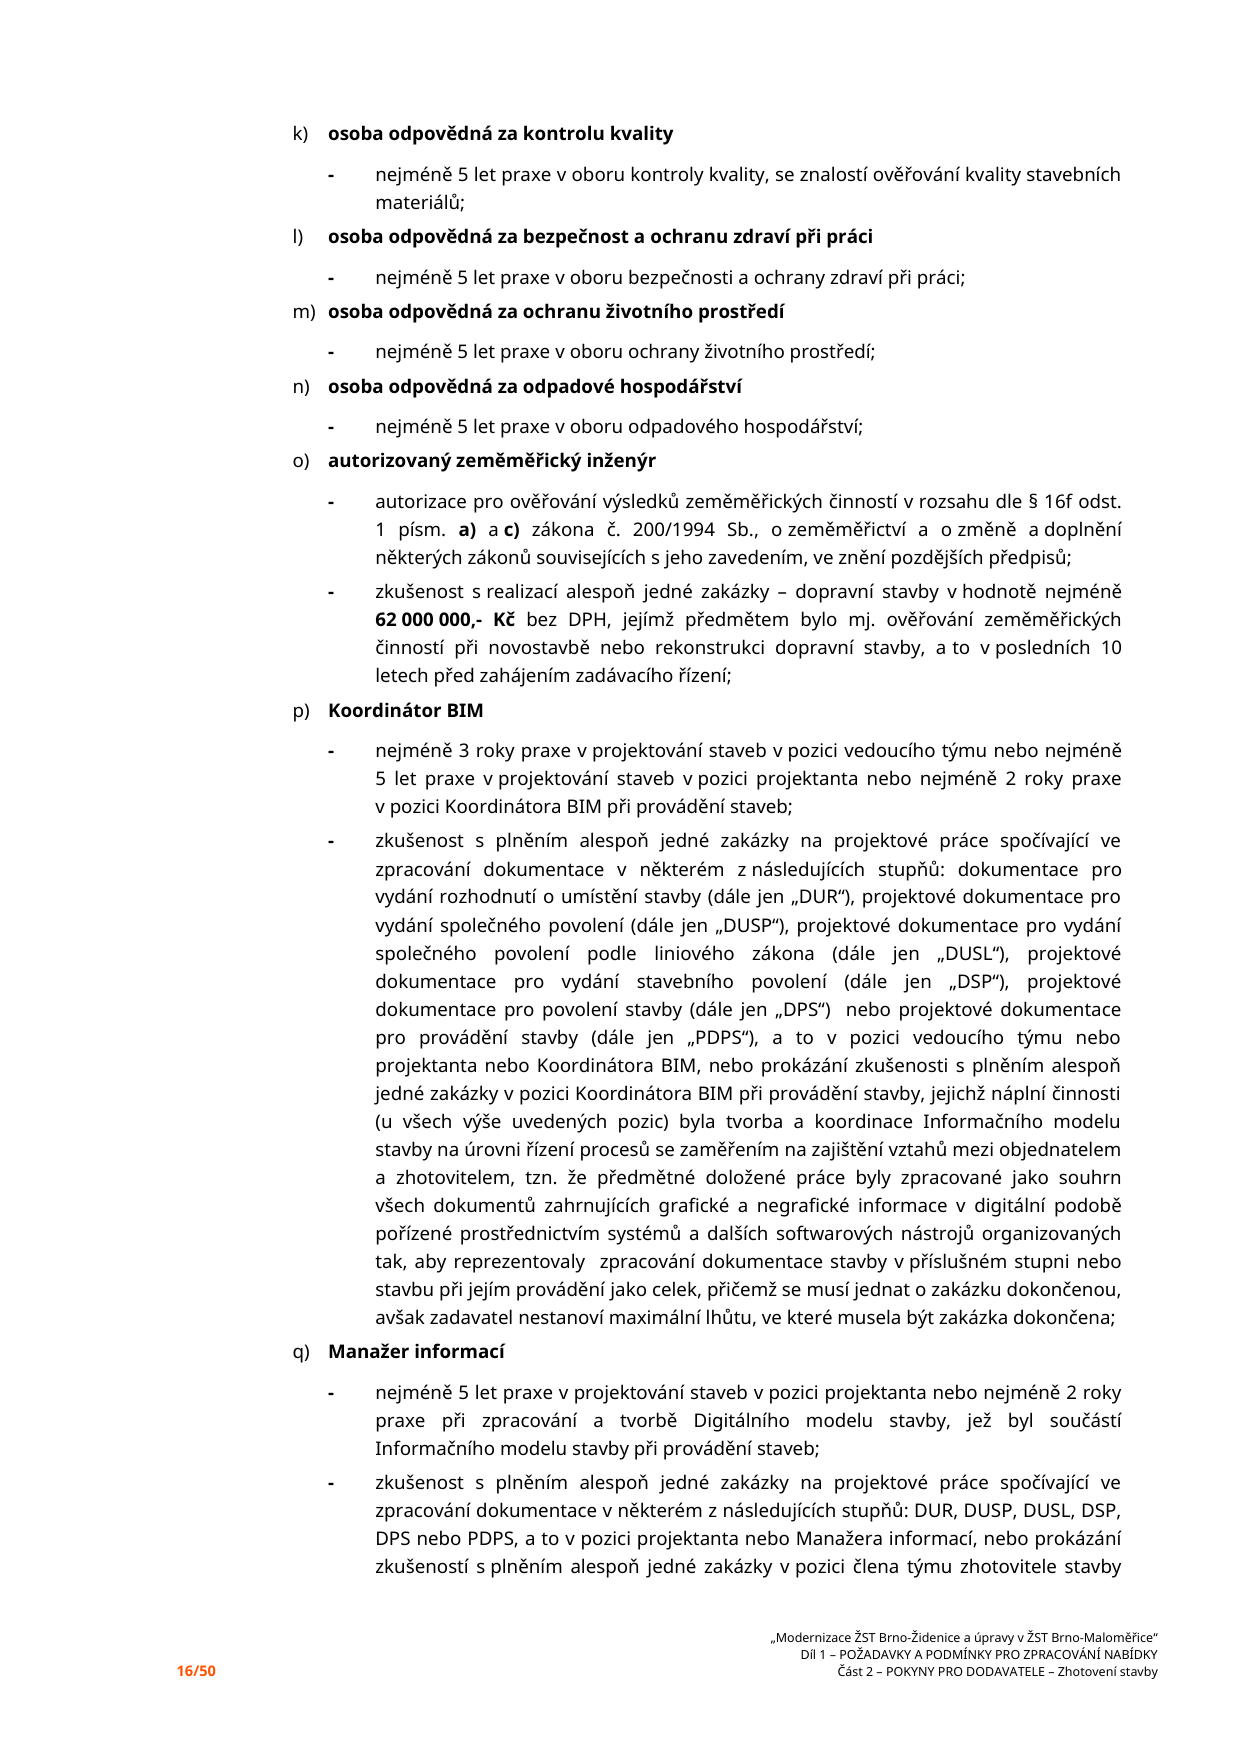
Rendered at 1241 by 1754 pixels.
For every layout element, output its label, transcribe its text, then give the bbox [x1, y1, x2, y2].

text Manažer informací [292, 1338, 1122, 1364]
text nejméně 5 let praxe v oboru odpadového hospodářství; [328, 413, 1122, 439]
text nejméně 5 let praxe v projektování staveb v pozici projektanta nebo nejméně 2 roky praxe při zpracování a tvorbě Digitálního modelu stavby, jež byl součástí Informačního modelu stavby při provádění staveb; [328, 1379, 1122, 1461]
text nejméně 3 roky praxe v projektování staveb v pozici vedoucího týmu nebo nejméně 5 let praxe v projektování staveb v pozici projektanta nebo nejméně 2 roky praxe v pozici Koordinátora BIM při provádění staveb; [328, 737, 1122, 819]
text osoba odpovědná za bezpečnost a ochranu zdraví při práci [292, 223, 1122, 249]
text autorizace pro ověřování výsledků zeměměřických činností v rozsahu dle § 16f odst. 1 písm. a) a c) zákona č. 200/1994 Sb., o zeměměřictví a o změně a doplnění některých zákonů souvisejících s jeho zavedením, ve znění pozdějších předpisů; [328, 488, 1122, 570]
text osoba odpovědná za kontrolu kvality [292, 121, 1122, 146]
text zkušenost s plněním alespoň jedné zakázky na projektové práce spočívající ve zpracování dokumentace v některém z následujících stupňů: dokumentace pro vydání rozhodnutí o umístění stavby (dále jen „DUR“), projektové dokumentace pro vydání společného povolení (dále jen „DUSP“), projektové dokumentace pro vydání společného povolení podle liniového zákona (dále jen „DUSL“), projektové dokumentace pro vydání stavebního povolení (dále jen „DSP“), projektové dokumentace pro povolení stavby (dále jen „DPS“) nebo projektové dokumentace pro provádění stavby (dále jen „PDPS“), a to v pozici vedoucího týmu nebo projektanta nebo Koordinátora BIM, nebo prokázání zkušenosti s plněním alespoň jedné zakázky v pozici Koordinátora BIM při provádění stavby, jejichž náplní činnosti (u všech výše uvedených pozic) byla tvorba a koordinace Informačního modelu stavby na úrovni řízení procesů se zaměřením na zajištění vztahů mezi objednatelem a zhotovitelem, tzn. že předmětné doložené práce byly zpracované jako souhrn všech dokumentů zahrnujících grafické a negrafické informace v digitální podobě pořízené prostřednictvím systémů a dalších softwarových nástrojů organizovaných tak, aby reprezentovaly zpracování dokumentace stavby v příslušném stupni nebo stavbu při jejím provádění jako celek, přičemž se musí jednat o zakázku dokončenou, avšak zadavatel nestanoví maximální lhůtu, ve které musela být zakázka dokončena; [328, 828, 1122, 1330]
text nejméně 5 let praxe v oboru kontroly kvality, se znalostí ověřování kvality stavebních materiálů; [328, 161, 1122, 215]
text zkušenost s realizací alespoň jedné zakázky – dopravní stavby v hodnotě nejméně 62 000 000,- Kč bez DPH, jejímž předmětem bylo mj. ověřování zeměměřických činností při novostavbě nebo rekonstrukci dopravní stavby, a to v posledních 10 letech před zahájením zadávacího řízení; [328, 579, 1122, 688]
text osoba odpovědná za odpadové hospodářství [292, 373, 1122, 398]
text osoba odpovědná za ochranu životního prostředí [292, 298, 1122, 324]
text nejméně 5 let praxe v oboru bezpečnosti a ochrany zdraví při práci; [328, 264, 1122, 289]
text Koordinátor BIM [292, 697, 1122, 722]
text nejméně 5 let praxe v oboru ochrany životního prostředí; [328, 339, 1122, 364]
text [328, 1469, 1122, 1579]
text autorizovaný zeměměřický inženýr [292, 448, 1122, 473]
